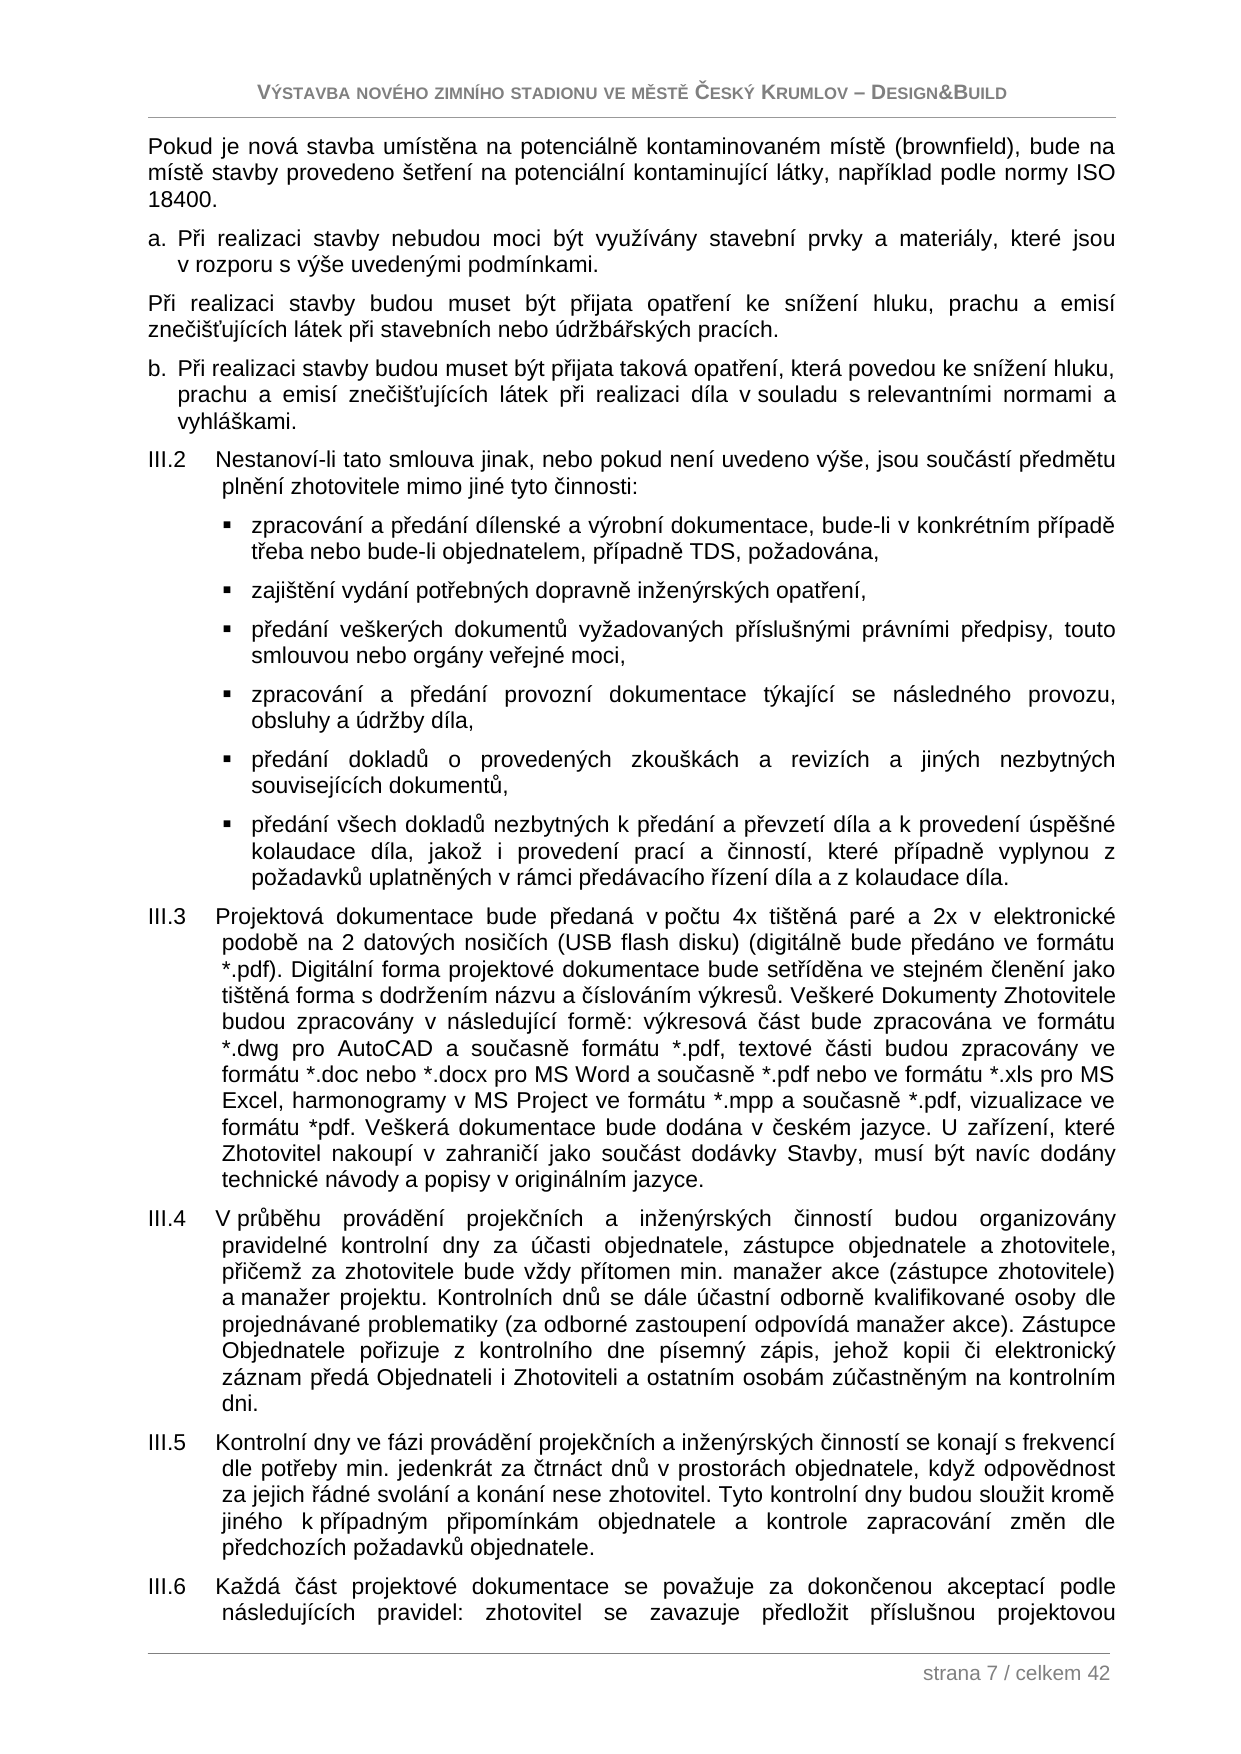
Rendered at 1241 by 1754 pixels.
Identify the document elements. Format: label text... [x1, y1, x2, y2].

list zajištění vydání potřebných dopravně inženýrských opatření, [222, 577, 1116, 603]
list V průběhu provádění projekčních a inženýrských činností budou organizovány pravidelné kontrolní dny za účasti objednatele, zástupce objednatele a zhotovitele, přičemž za zhotovitele bude vždy přítomen min. manažer akce (zástupce zhotovitele) a manažer projektu. Kontrolních dnů se dále účastní odborně kvalifikované osoby dle projednávané problematiky (za odborné zastoupení odpovídá manažer akce). Zástupce Objednatele pořizuje z kontrolního dne písemný zápis, jehož kopii či elektronický záznam předá Objednateli i Zhotoviteli a ostatním osobám zúčastněným na kontrolním dni. [148, 1205, 1116, 1416]
list Při realizaci stavby nebudou moci být využívány stavební prvky a materiály, které jsou v rozporu s výše uvedenými podmínkami. [148, 224, 1116, 277]
list Při realizaci stavby budou muset být přijata taková opatření, která povedou ke snížení hluku, prachu a emisí znečišťujících látek při realizaci díla v souladu s relevantními normami a vyhláškami. [148, 355, 1116, 434]
list předání dokladů o provedených zkouškách a revizích a jiných nezbytných souvisejících dokumentů, [222, 746, 1116, 799]
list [148, 1573, 1116, 1626]
text Při realizaci stavby budou muset být přijata opatření ke snížení hluku, prachu a emisí znečišťujících látek při stavebních nebo údržbářských pracích. [148, 290, 1116, 342]
text Pokud je nová stavba umístěna na potenciálně kontaminovaném místě (brownfield), bude na místě stavby provedeno šetření na potenciální kontaminující látky, například podle normy ISO 18400. [148, 133, 1116, 212]
list Nestanoví-li tato smlouva jinak, nebo pokud není uvedeno výše, jsou součástí předmětu plnění zhotovitele mimo jiné tyto činnosti: [148, 446, 1116, 499]
list zpracování a předání dílenské a výrobní dokumentace, bude-li v konkrétním případě třeba nebo bude-li objednatelem, případně TDS, požadována, [222, 512, 1116, 564]
list Projektová dokumentace bude předaná v počtu 4x tištěná paré a 2x v elektronické podobě na 2 datových nosičích (USB flash disku) (digitálně bude předáno ve formátu *.pdf). Digitální forma projektové dokumentace bude setříděna ve stejném členění jako tištěná forma s dodržením názvu a číslováním výkresů. Veškeré Dokumenty Zhotovitele budou zpracovány v následující formě: výkresová část bude zpracována ve formátu *.dwg pro AutoCAD a současně formátu *.pdf, textové části budou zpracovány ve formátu *.doc nebo *.docx pro MS Word a současně *.pdf nebo ve formátu *.xls pro MS Excel, harmonogramy v MS Project ve formátu *.mpp a současně *.pdf, vizualizace ve formátu *pdf. Veškerá dokumentace bude dodána v českém jazyce. U zařízení, které Zhotovitel nakoupí v zahraničí jako součást dodávky Stavby, musí být navíc dodány technické návody a popisy v originálním jazyce. [148, 903, 1116, 1193]
list zpracování a předání provozní dokumentace týkající se následného provozu, obsluhy a údržby díla, [222, 681, 1116, 734]
list předání veškerých dokumentů vyžadovaných příslušnými právními předpisy, touto smlouvou nebo orgány veřejné moci, [222, 616, 1116, 668]
list předání všech dokladů nezbytných k předání a převzetí díla a k provedení úspěšné kolaudace díla, jakož i provedení prací a činností, které případně vyplynou z požadavků uplatněných v rámci předávacího řízení díla a z kolaudace díla. [222, 811, 1116, 890]
list Kontrolní dny ve fázi provádění projekčních a inženýrských činností se konají s frekvencí dle potřeby min. jedenkrát za čtrnáct dnů v prostorách objednatele, když odpovědnost za jejich řádné svolání a konání nese zhotovitel. Tyto kontrolní dny budou sloužit kromě jiného k případným připomínkám objednatele a kontrole zapracování změn dle předchozích požadavků objednatele. [148, 1429, 1116, 1560]
